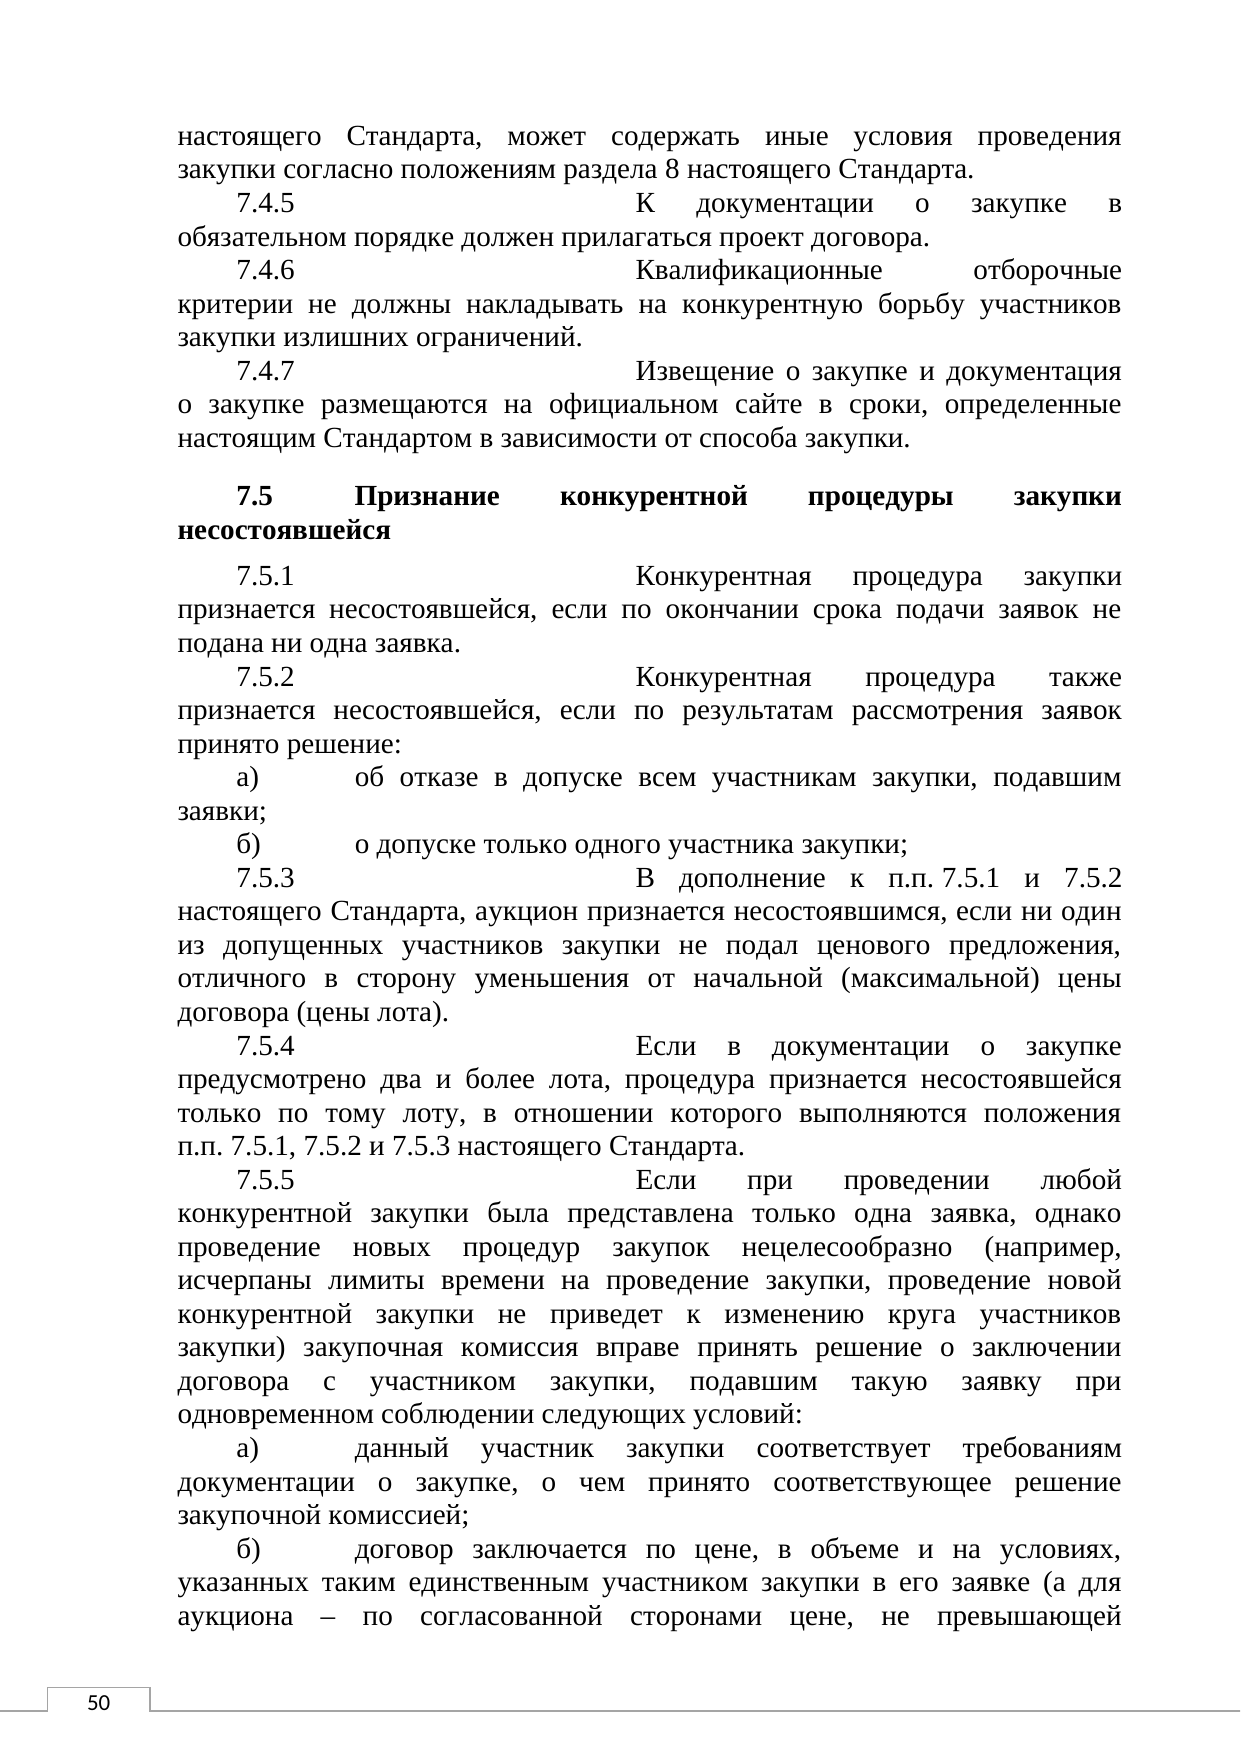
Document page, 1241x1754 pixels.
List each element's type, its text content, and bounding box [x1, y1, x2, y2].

text о допуске только одного участника закупки; [177, 826, 1122, 860]
text Конкурентная процедура закупки признается несостоявшейся, если по окончании срока подачи заявок не подана ни одна заявка. [177, 558, 1122, 659]
text данный участник закупки соответствует требованиям документации о закупке, о чем принято соответствующее решение закупочной комиссией; [177, 1430, 1122, 1531]
text Если в документации о закупке предусмотрено два и более лота, процедура признается несостоявшейся только по тому лоту, в отношении которого выполняются положения п.п. 7.5.1, 7.5.2 и 7.5.3 настоящего Стандарта. [177, 1028, 1122, 1162]
text В дополнение к п.п. 7.5.1 и 7.5.2 настоящего Стандарта, аукцион признается несостоявшимся, если ни один из допущенных участников закупки не подал ценового предложения, отличного в сторону уменьшения от начальной (максимальной) цены договора (цены лота). [177, 860, 1122, 1028]
text Конкурентная процедура также признается несостоявшейся, если по результатам рассмотрения заявок принято решение: [177, 659, 1122, 759]
text Квалификационные отборочные критерии не должны накладывать на конкурентную борьбу участников закупки излишних ограничений. [177, 252, 1122, 353]
text Признание конкурентной процедуры закупки несостоявшейся [177, 478, 1122, 546]
text К документации о закупке в обязательном порядке должен прилагаться проект договора. [177, 185, 1122, 252]
text Если при проведении любой конкурентной закупки была представлена только одна заявка, однако проведение новых процедур закупок нецелесообразно (например, исчерпаны лимиты времени на проведение закупки, проведение новой конкурентной закупки не приведет к изменению круга участников закупки) закупочная комиссия вправе принять решение о заключении договора с участником закупки, подавшим такую заявку при одновременном соблюдении следующих условий: [177, 1162, 1122, 1430]
text об отказе в допуске всем участникам закупки, подавшим заявки; [177, 759, 1122, 826]
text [177, 118, 1122, 185]
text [177, 1531, 1122, 1631]
text Извещение о закупке и документация о закупке размещаются на официальном сайте в сроки, определенные настоящим Стандартом в зависимости от способа закупки. [177, 353, 1122, 453]
